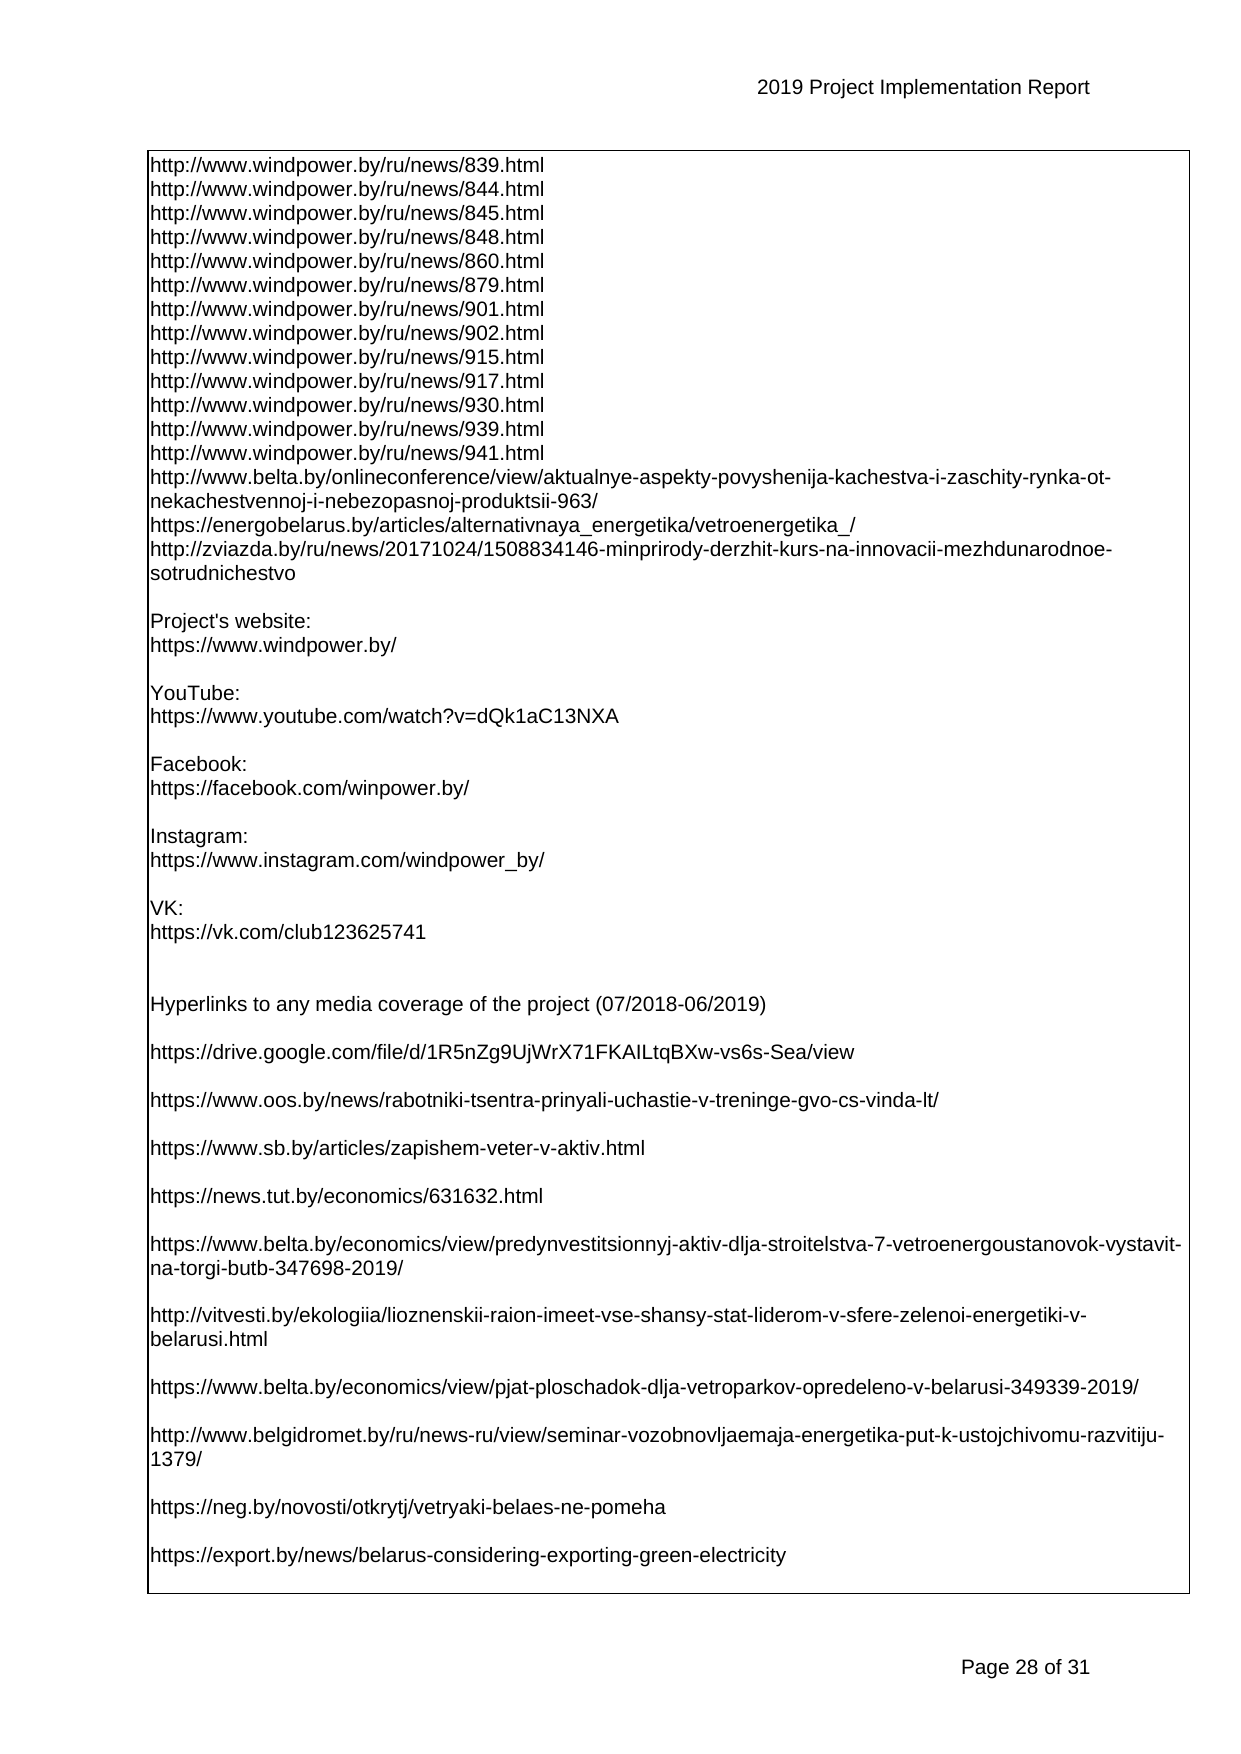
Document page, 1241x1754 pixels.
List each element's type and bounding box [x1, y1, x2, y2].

table_cell [149, 151, 1189, 1593]
